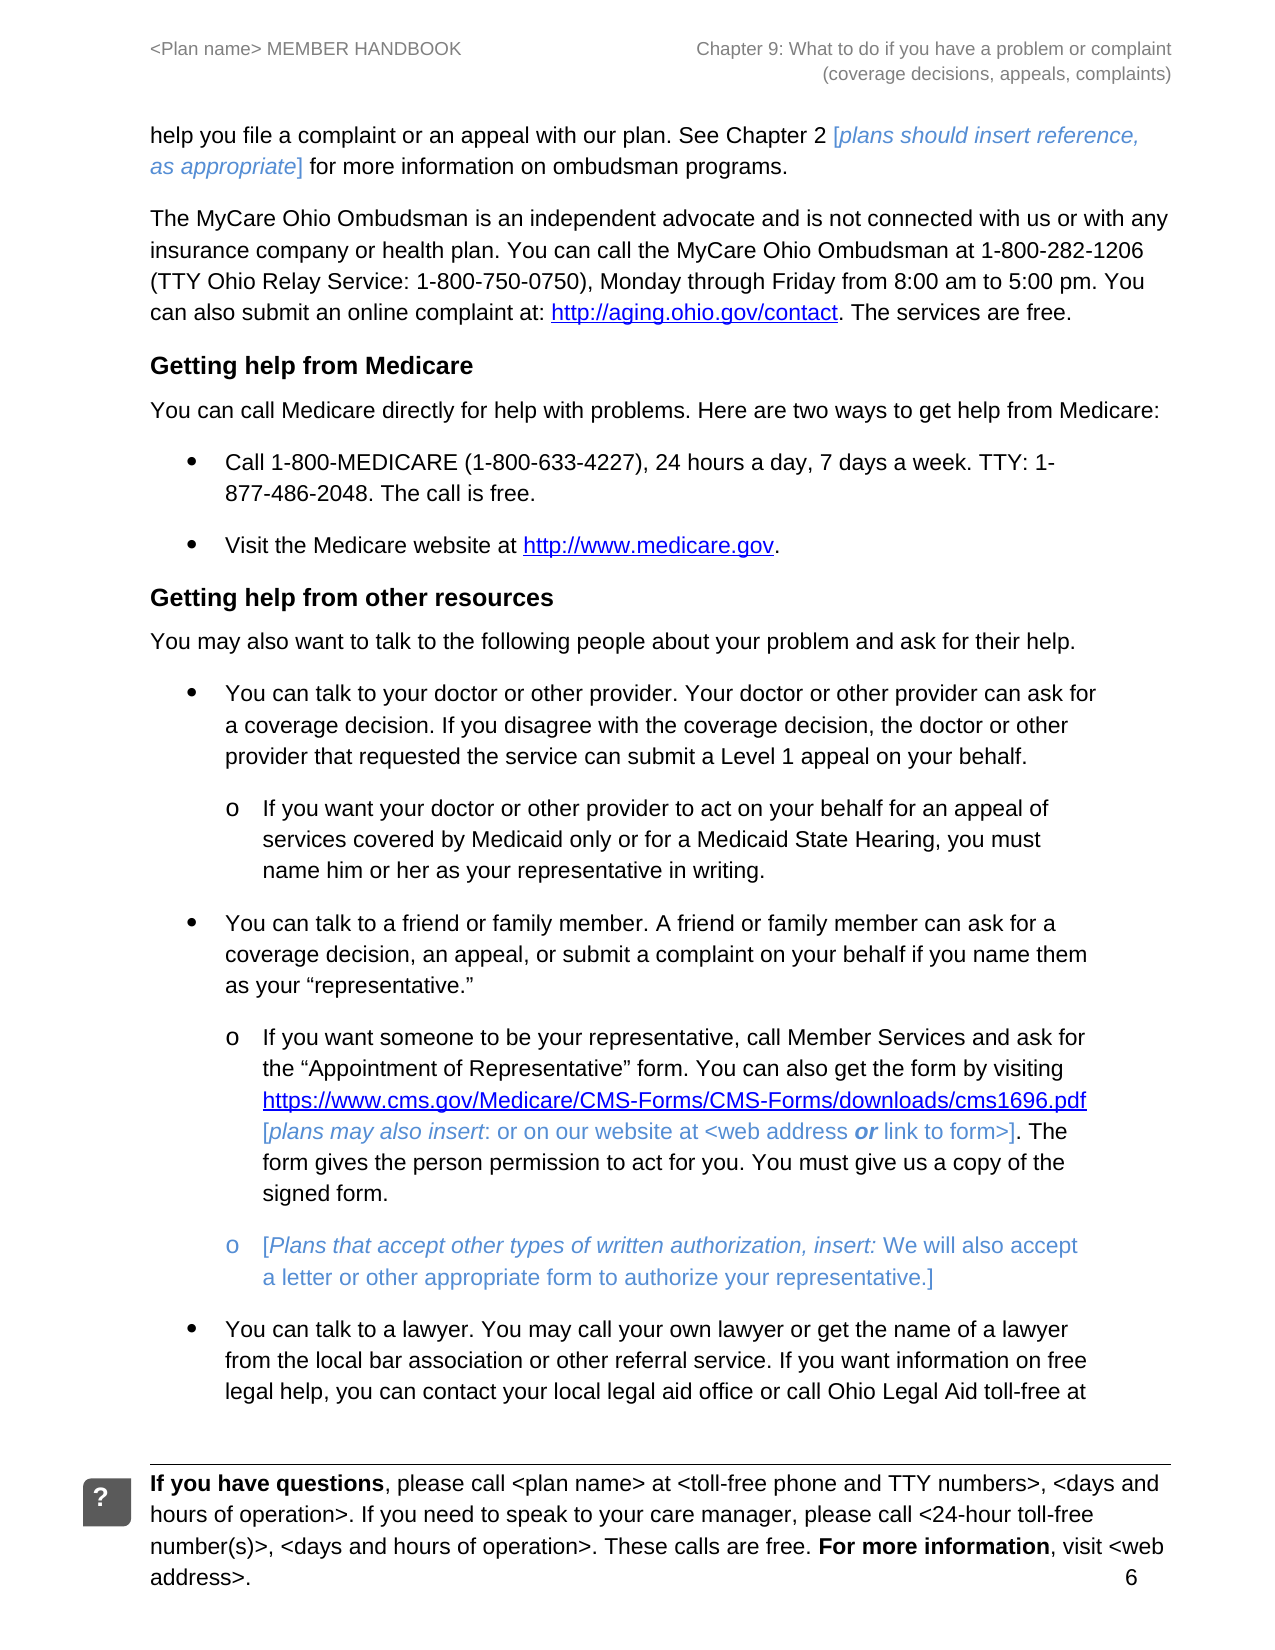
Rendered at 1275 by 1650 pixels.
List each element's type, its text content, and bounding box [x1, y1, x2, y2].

text The MyCare Ohio Ombudsman is an independent advocate and is not connected with us or with any insurance company or health plan. You can call the MyCare Ohio Ombudsman at 1-800-282-1206 (TTY Ohio Relay Service: 1-800-750-0750), Monday through Friday from 8:00 am to 5:00 pm. You can also submit an online complaint at: http://aging.ohio.gov/contact. The services are free. [150, 202, 1171, 327]
list If you want your doctor or other provider to act on your behalf for an appeal of services covered by Medicaid only or for a Medicaid State Hearing, you must name him or her as your representative in writing. [225, 791, 1096, 885]
text Getting help from other resources [150, 581, 1096, 612]
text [150, 118, 1171, 181]
text You may also want to talk to the following people about your problem and ask for their help. [150, 625, 1171, 656]
list Visit the Medicare website at http://www.medicare.gov. [187, 529, 1171, 560]
list [Plans that accept other types of written authorization, insert: We will also accept a letter or other appropriate form to authorize your representative.] [225, 1229, 1096, 1291]
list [187, 1312, 1096, 1406]
list Call 1-800-MEDICARE (1-800-633-4227), 24 hours a day, 7 days a week. TTY: 1-877-486-2048. The call is free. [187, 446, 1096, 508]
list You can talk to a friend or family member. A friend or family member can ask for a coverage decision, an appeal, or submit a complaint on your behalf if you name them as your “representative.” [187, 906, 1096, 1000]
list If you want someone to be your representative, call Member Services and ask for the “Appointment of Representative” form. You can also get the form by visiting https://www.cms.gov/Medicare/CMS-Forms/CMS-Forms/downloads/cms1696.pdf [plans may also insert: or on our website at <web address or link to form>]. The form gives the person permission to act for you. You must give us a copy of the signed form. [225, 1021, 1096, 1208]
list You can talk to your doctor or other provider. Your doctor or other provider can ask for a coverage decision. If you disagree with the coverage decision, the doctor or other provider that requested the service can submit a Level 1 appeal on your behalf. [187, 677, 1096, 771]
text You can call Medicare directly for help with problems. Here are two ways to get help from Medicare: [150, 393, 1171, 425]
subtitle Getting help from Medicare [150, 348, 1096, 381]
